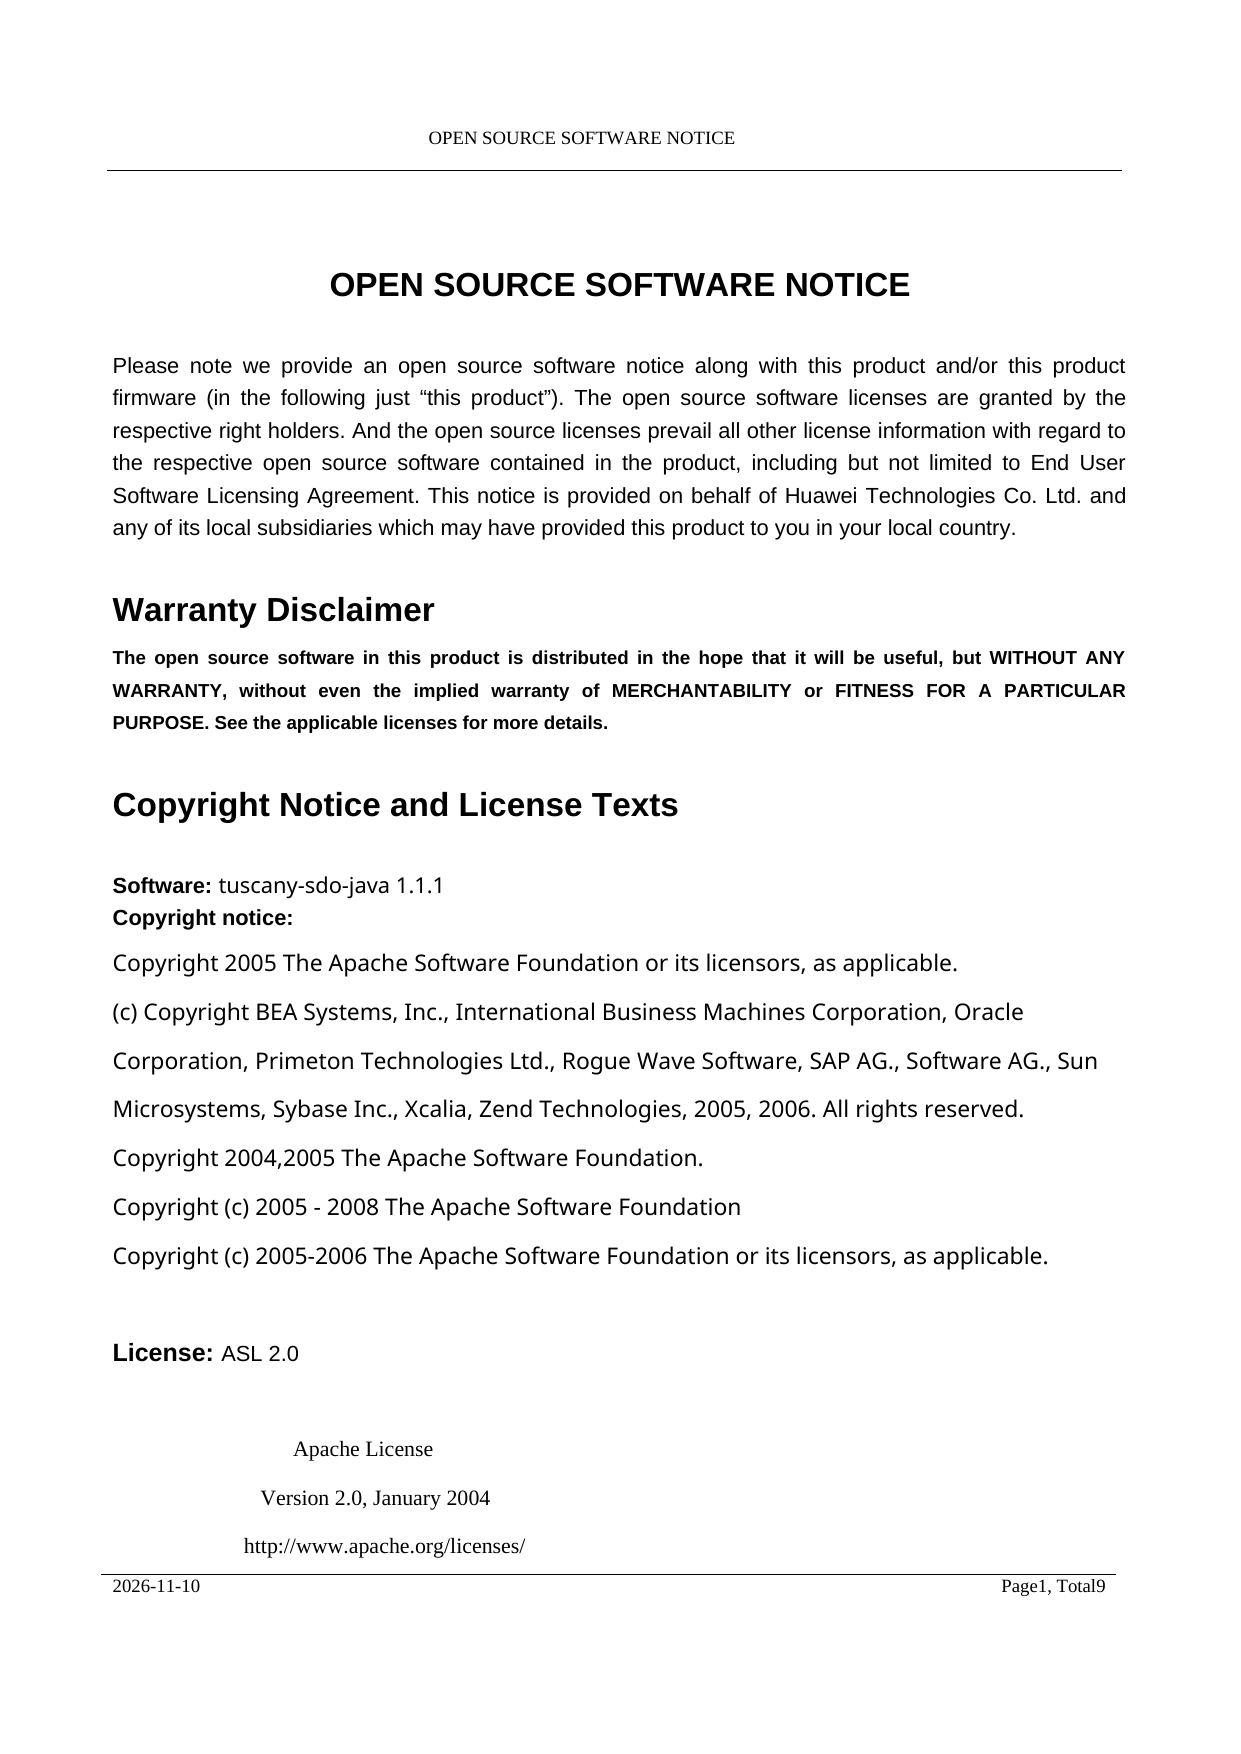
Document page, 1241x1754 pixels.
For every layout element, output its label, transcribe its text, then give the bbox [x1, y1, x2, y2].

text Copyright notice: [112, 901, 1128, 934]
text License: ASL 2.0 [112, 1337, 1128, 1369]
text Software: tuscany-sdo-java 1.1.1 [112, 869, 1128, 901]
text Copyright Notice and License Texts [112, 771, 1128, 836]
text The open source software in this product is distributed in the hope that it will be useful, but WITHOUT ANY WARRANTY, without even the implied warranty of MERCHANTABILITY or FITNESS FOR A PARTICULAR PURPOSE. See the applicable licenses for more details. [112, 641, 1128, 739]
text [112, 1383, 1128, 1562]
text Copyright 2005 The Apache Software Foundation or its licensors, as applicable. (c) Copyright BEA Systems, Inc., International Business Machines Corporation, Oracle Corporation, Primeton Technologies Ltd., Rogue Wave Software, SAP AG., Software AG., Sun Microsystems, Sybase Inc., Xcalia, Zend Technologies, 2005, 2006. All rights reserved. Copyright 2004,2005 The Apache Software Foundation. Copyright (c) 2005 - 2008 The Apache Software Foundation Copyright (c) 2005-2006 The Apache Software Foundation or its licensors, as applicable. [112, 947, 1128, 1320]
text Warranty Disclaimer [112, 576, 1128, 641]
text OPEN SOURCE SOFTWARE NOTICE [112, 251, 1128, 316]
text Please note we provide an open source software notice along with this product and/or this product firmware (in the following just “this product”). The open source software licenses are granted by the respective right holders. And the open source licenses prevail all other license information with regard to the respective open source software contained in the product, including but not limited to End User Software Licensing Agreement. This notice is provided on behalf of Huawei Technologies Co. Ltd. and any of its local subsidiaries which may have provided this product to you in your local country. [112, 349, 1128, 544]
